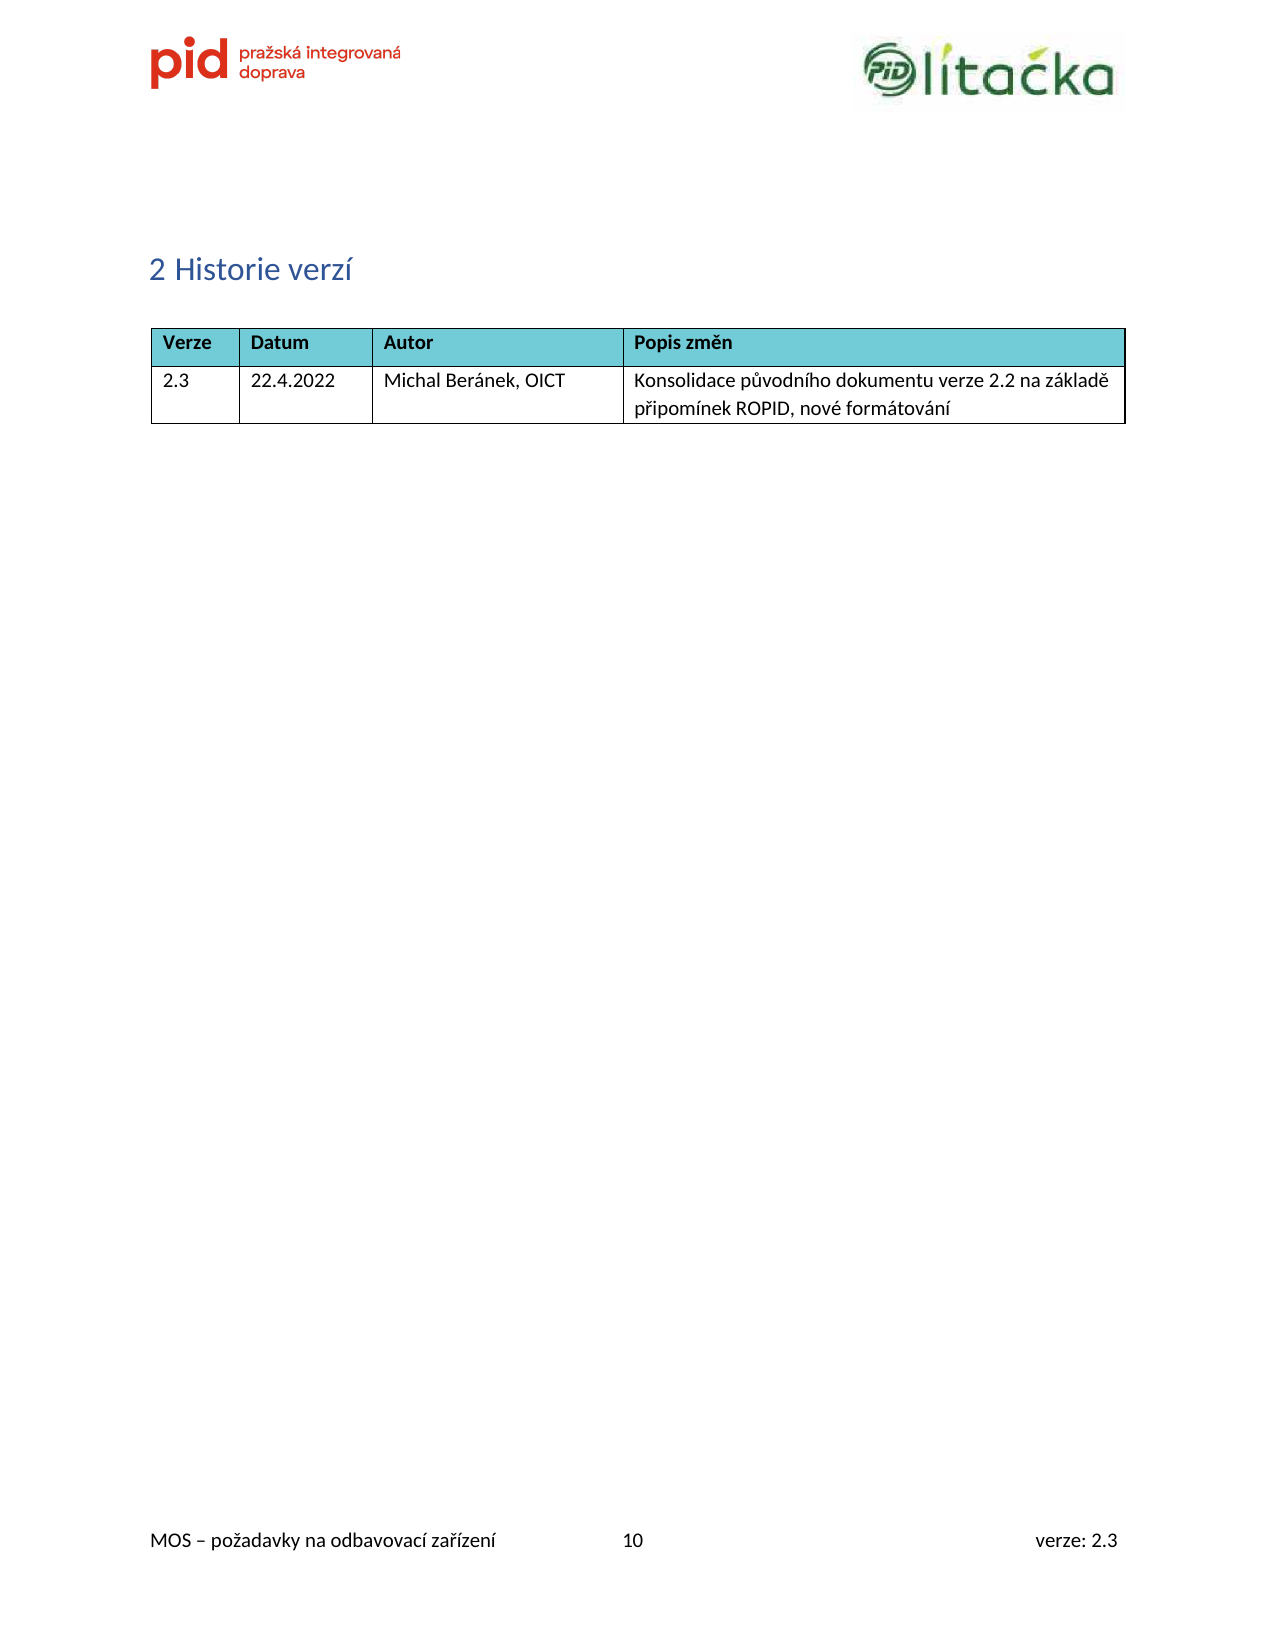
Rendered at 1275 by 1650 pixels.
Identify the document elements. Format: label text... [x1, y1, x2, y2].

table_cell 2.3 [152, 367, 239, 423]
table_header Verze [152, 329, 239, 366]
table_cell Michal Beránek, OICT [373, 367, 623, 423]
table_header Popis změn [624, 329, 1124, 366]
picture [852, 29, 1125, 112]
table_header Autor [373, 329, 623, 366]
table_cell Konsolidace původního dokumentu verze 2.2 na základě připomínek ROPID, nové formátování [624, 367, 1124, 423]
picture [150, 36, 400, 89]
table_cell 22.4.2022 [240, 367, 372, 423]
subtitle 2 Historie verzí [148, 248, 1122, 288]
table_header Datum [240, 329, 372, 366]
